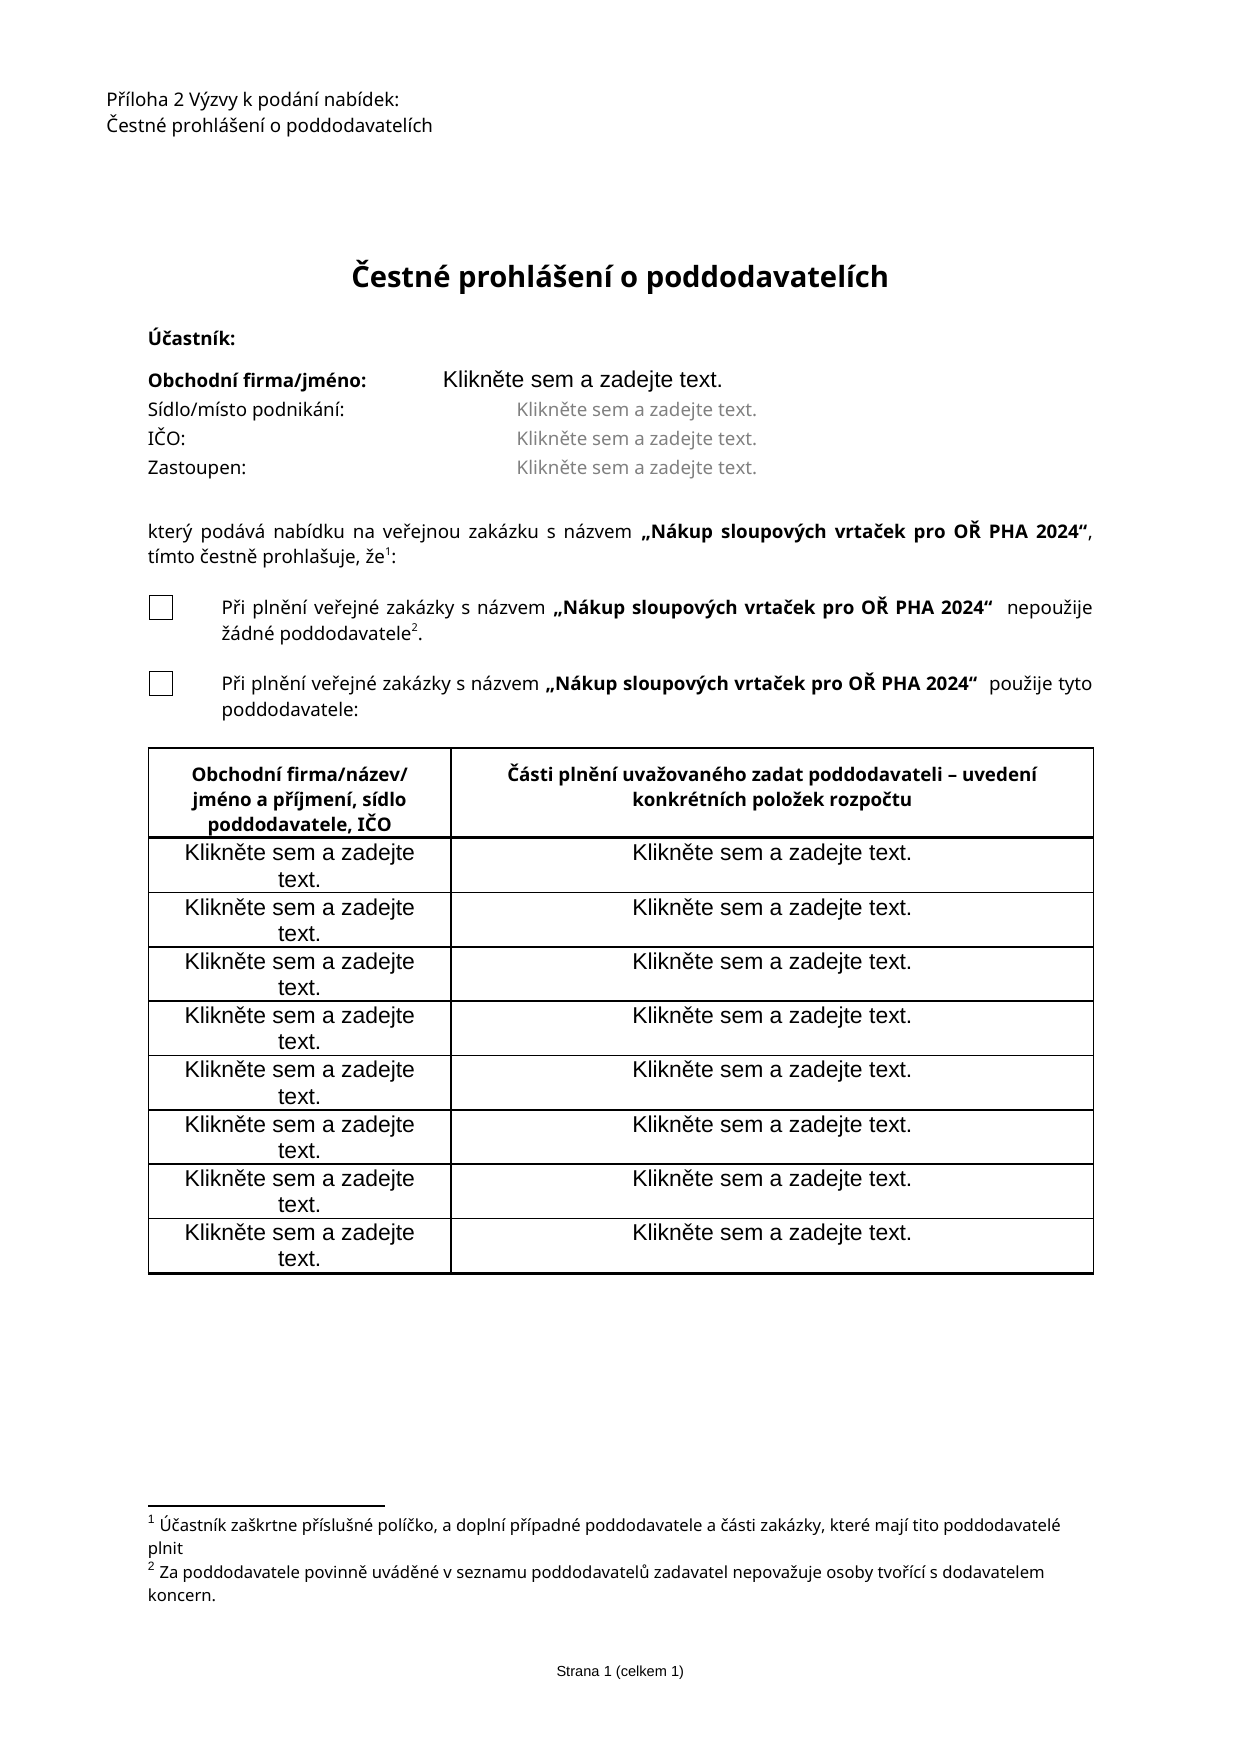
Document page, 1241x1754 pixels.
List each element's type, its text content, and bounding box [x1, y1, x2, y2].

text který podává nabídku na veřejnou zakázku s názvem „Nákup sloupových vrtaček pro OŘ PHA 2024“, tímto čestně prohlašuje, že: [148, 518, 1093, 569]
text Účastník: [148, 321, 1093, 352]
table_header Obchodní firma/název/ jméno a příjmení, sídlo poddodavatele, IČO [149, 749, 450, 836]
text Sídlo/místo podnikání: [148, 393, 1093, 422]
text Při plnění veřejné zakázky s názvem „Nákup sloupových vrtaček pro OŘ PHA 2024“ použije tyto poddodavatele: [148, 670, 1093, 721]
text Obchodní firma/jméno: [148, 364, 1093, 393]
table_header Části plnění uvažovaného zadat poddodavateli – uvedení konkrétních položek rozpočtu [452, 749, 1093, 836]
title Čestné prohlášení o poddodavatelích [148, 256, 1093, 296]
text Při plnění veřejné zakázky s názvem „Nákup sloupových vrtaček pro OŘ PHA 2024“ nepoužije žádné poddodavatele. [148, 594, 1093, 645]
text IČO: [148, 422, 1093, 451]
text Zastoupen: [148, 451, 1093, 480]
